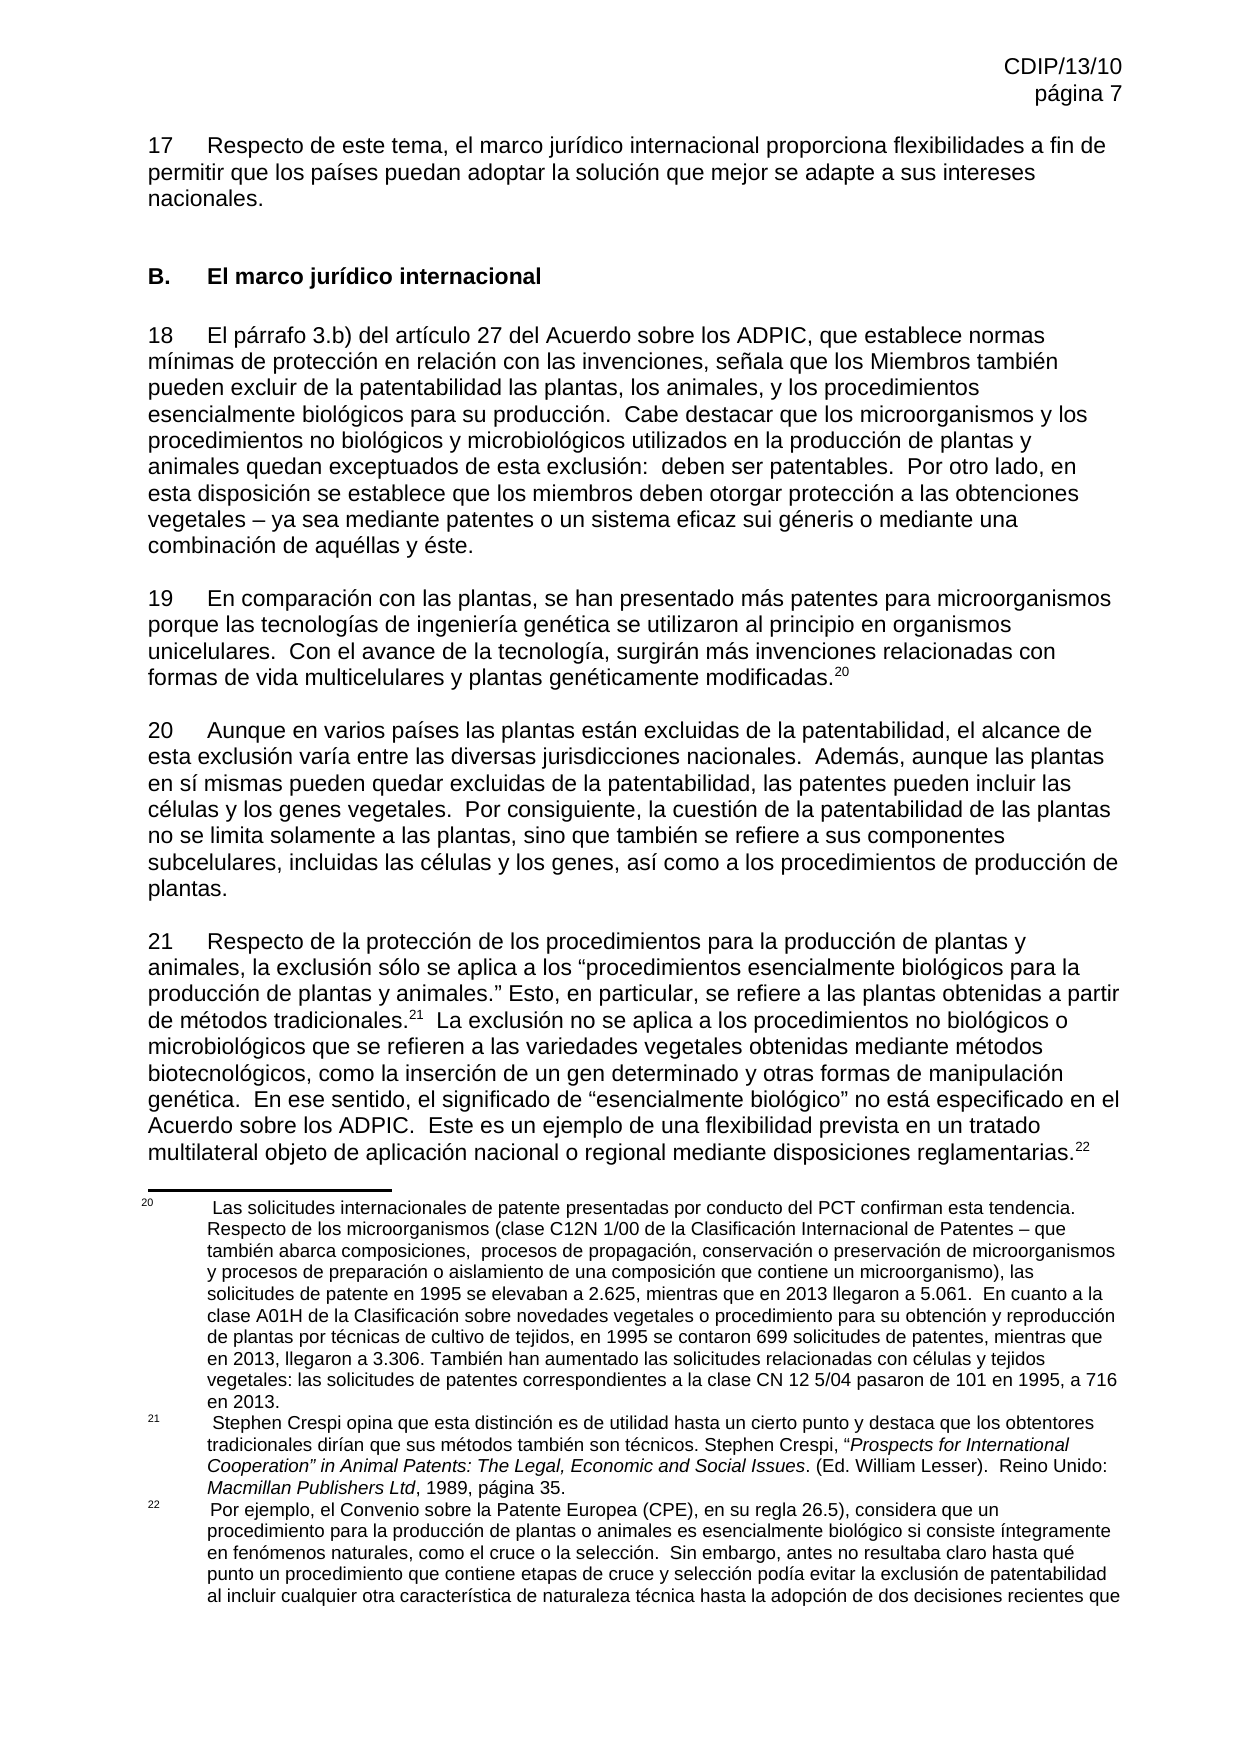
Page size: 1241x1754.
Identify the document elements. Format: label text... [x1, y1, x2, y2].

text Aunque en varios países las plantas están excluidas de la patentabilidad, el alcance de esta exclusión varía entre las diversas jurisdicciones nacionales. Además, aunque las plantas en sí mismas pueden quedar excluidas de la patentabilidad, las patentes pueden incluir las células y los genes vegetales. Por consiguiente, la cuestión de la patentabilidad de las plantas no se limita solamente a las plantas, sino que también se refiere a sus componentes subcelulares, incluidas las células y los genes, así como a los procedimientos de producción de plantas. [148, 717, 1122, 901]
text En comparación con las plantas, se han presentado más patentes para microorganismos porque las tecnologías de ingeniería genética se utilizaron al principio en organismos unicelulares. Con el avance de la tecnología, surgirán más invenciones relacionadas con formas de vida multicelulares y plantas genéticamente modificadas. [148, 585, 1122, 691]
text Respecto de la protección de los procedimientos para la producción de plantas y animales, la exclusión sólo se aplica a los “procedimientos esencialmente biológicos para la producción de plantas y animales.” Esto, en particular, se refiere a las plantas obtenidas a partir de métodos tradicionales. La exclusión no se aplica a los procedimientos no biológicos o microbiológicos que se refieren a las variedades vegetales obtenidas mediante métodos biotecnológicos, como la inserción de un gen determinado y otras formas de manipulación genética. En ese sentido, el significado de “esencialmente biológico” no está especificado en el Acuerdo sobre los ADPIC. Este es un ejemplo de una flexibilidad prevista en un tratado multilateral objeto de aplicación nacional o regional mediante disposiciones reglamentarias. [148, 928, 1122, 1165]
subtitle B. El marco jurídico internacional [148, 263, 1122, 289]
text El párrafo 3.b) del artículo 27 del Acuerdo sobre los ADPIC, que establece normas mínimas de protección en relación con las invenciones, señala que los Miembros también pueden excluir de la patentabilidad las plantas, los animales, y los procedimientos esencialmente biológicos para su producción. Cabe destacar que los microorganismos y los procedimientos no biológicos y microbiológicos utilizados en la producción de plantas y animales quedan exceptuados de esta exclusión: deben ser patentables. Por otro lado, en esta disposición se establece que los miembros deben otorgar protección a las obtenciones vegetales – ya sea mediante patentes o un sistema eficaz sui géneris o mediante una combinación de aquéllas y éste. [148, 322, 1122, 559]
text Respecto de este tema, el marco jurídico internacional proporciona flexibilidades a fin de permitir que los países puedan adoptar la solución que mejor se adapte a sus intereses nacionales. [148, 132, 1122, 211]
